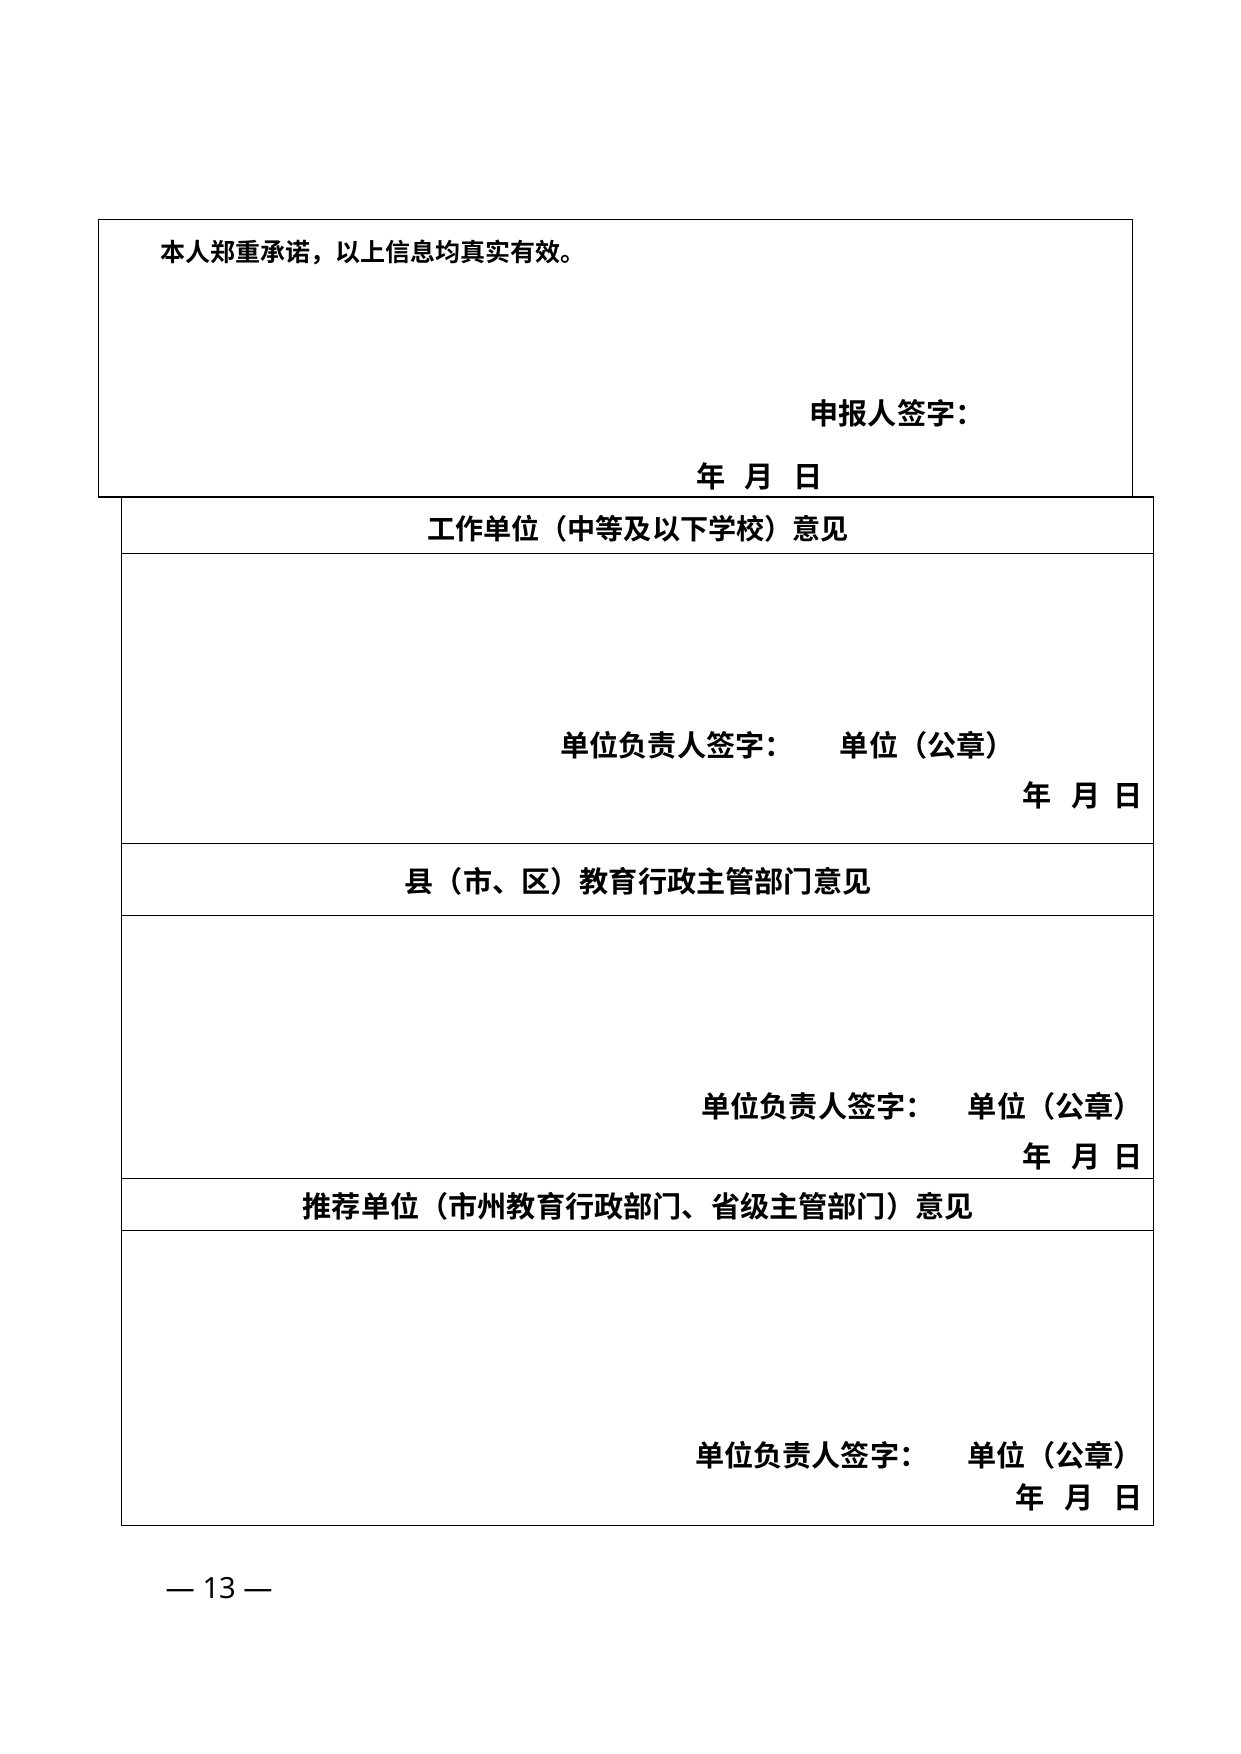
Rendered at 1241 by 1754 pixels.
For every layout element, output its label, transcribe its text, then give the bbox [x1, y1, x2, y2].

table_cell 工作单位（中等及以下学校）意见 [122, 498, 1153, 553]
table_cell 推荐单位（市州教育行政部门、省级主管部门）意见 [122, 1179, 1153, 1230]
table_cell 单位负责人签字： 单位（公章） 年 月 日 [122, 916, 1153, 1178]
table_cell 县（市、区）教育行政主管部门意见 [122, 844, 1153, 915]
table_cell 单位负责人签字： 单位（公章） 年 月 日 [122, 1231, 1153, 1525]
table_cell 单位负责人签字： 单位（公章） 年 月 日 [122, 554, 1153, 843]
table_cell 本人郑重承诺，以上信息均真实有效。 申报人签字： 年 月 日 [99, 220, 1132, 496]
